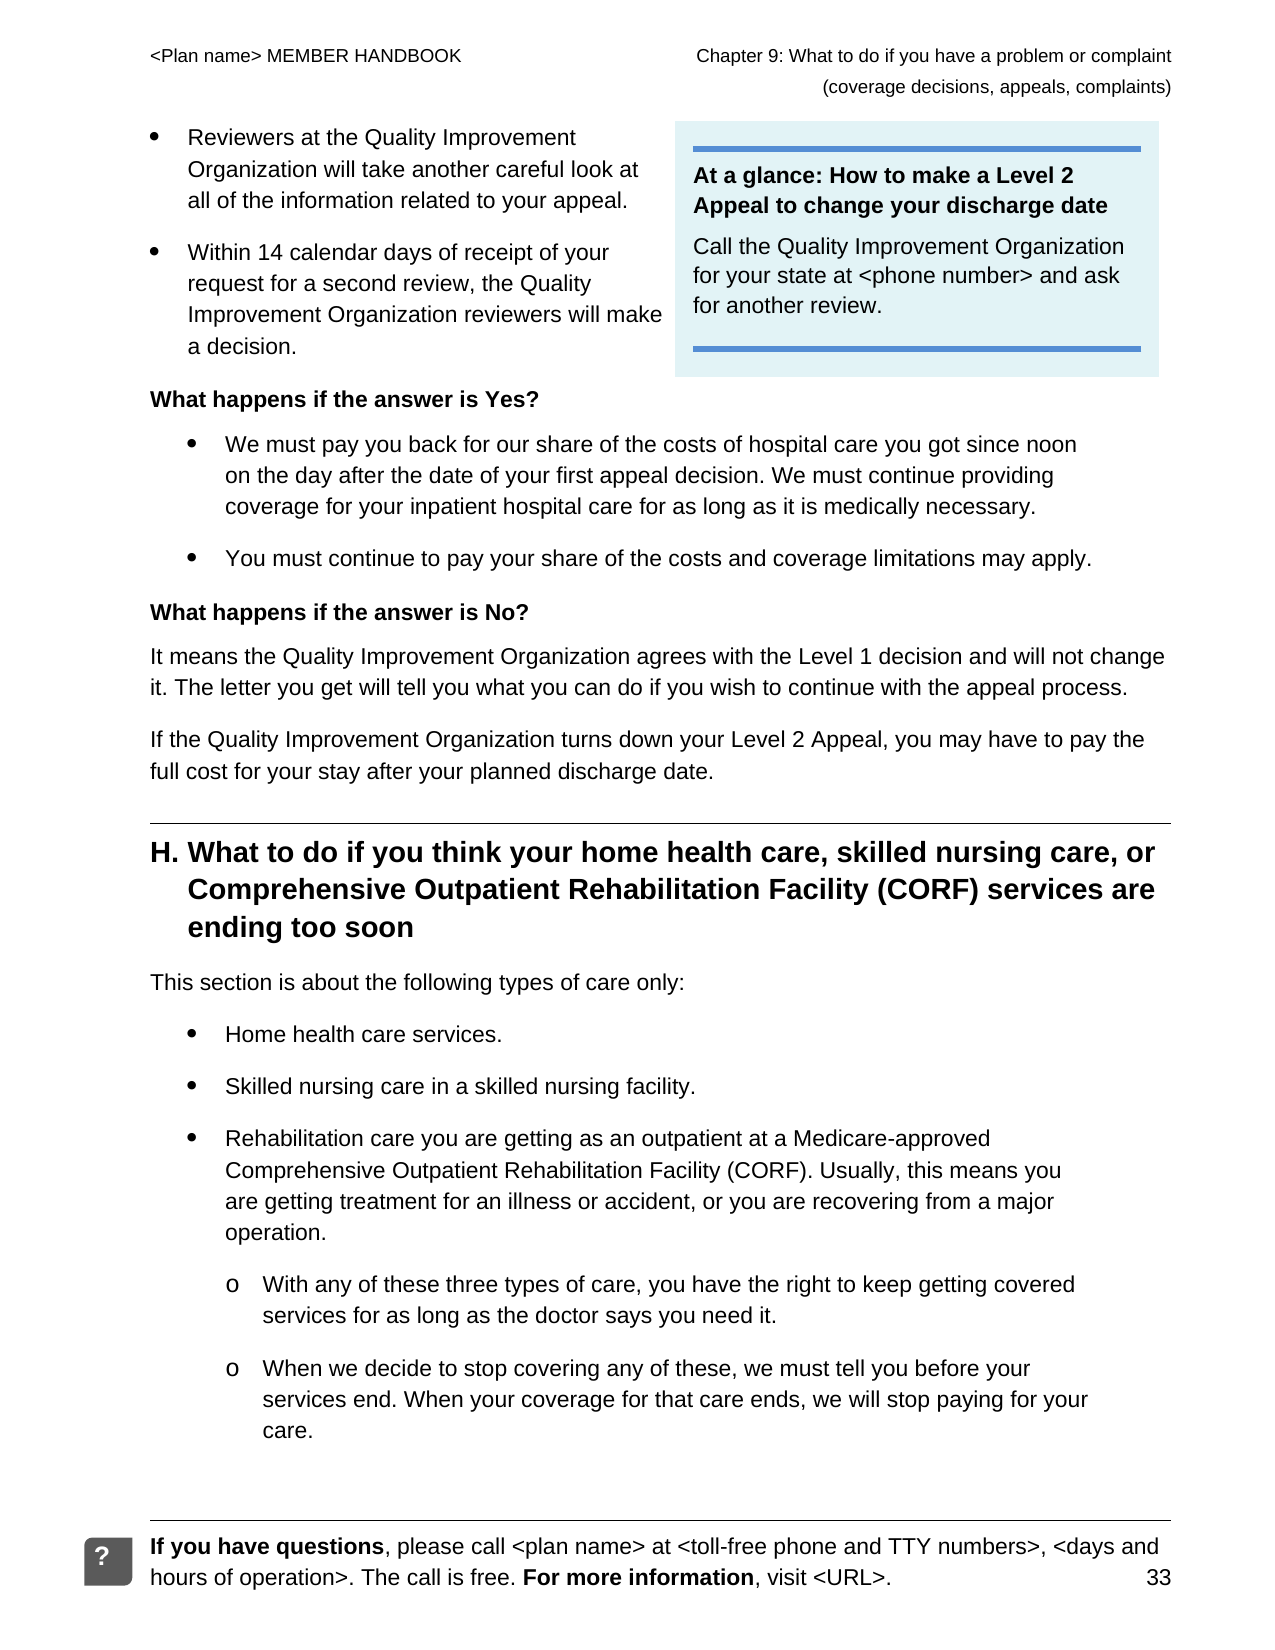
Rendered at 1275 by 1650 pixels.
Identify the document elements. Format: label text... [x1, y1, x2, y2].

list Reviewers at the Quality Improvement Organization will take another careful look at all of the information related to your appeal. [150, 121, 675, 214]
list You must continue to pay your share of the costs and coverage limitations may apply. [187, 542, 1096, 573]
text It means the Quality Improvement Organization agrees with the Level 1 decision and will not change it. The letter you get will tell you what you can do if you wish to continue with the appeal process. [150, 639, 1171, 702]
subtitle What happens if the answer is No? [150, 594, 1096, 627]
list Skilled nursing care in a skilled nursing facility. [187, 1070, 1096, 1101]
list Within 14 calendar days of receipt of your request for a second review, the Quality Improvement Organization reviewers will make a decision. [150, 235, 675, 360]
subtitle What to do if you think your home health care, skilled nursing care, or Comprehensive Outpatient Rehabilitation Facility (CORF) services are ending too soon [150, 824, 1171, 945]
list Rehabilitation care you are getting as an outpatient at a Medicare-approved Comprehensive Outpatient Rehabilitation Facility (CORF). Usually, this means you are getting treatment for an illness or accident, or you are recovering from a major operation. [187, 1122, 1096, 1247]
text This section is about the following types of care only: [150, 966, 1171, 997]
subtitle What happens if the answer is Yes? [150, 381, 1096, 414]
list With any of these three types of care, you have the right to keep getting covered services for as long as the doctor says you need it. [225, 1268, 1096, 1330]
list We must pay you back for our share of the costs of hospital care you got since noon on the day after the date of your first appeal decision. We must continue providing coverage for your inpatient hospital care for as long as it is medically necessary. [187, 427, 1096, 521]
text If the Quality Improvement Organization turns down your Level 2 Appeal, you may have to pay the full cost for your stay after your planned discharge date. [150, 723, 1171, 785]
list Home health care services. [187, 1018, 1096, 1049]
table_header At a glance: How to make a Level 2 Appeal to change your discharge date Call the Quality Improvement Organization for your state at <phone number> and ask for another review. [688, 134, 1146, 365]
list When we decide to stop covering any of these, we must tell you before your services end. When your coverage for that care ends, we will stop paying for your care. [225, 1351, 1096, 1445]
